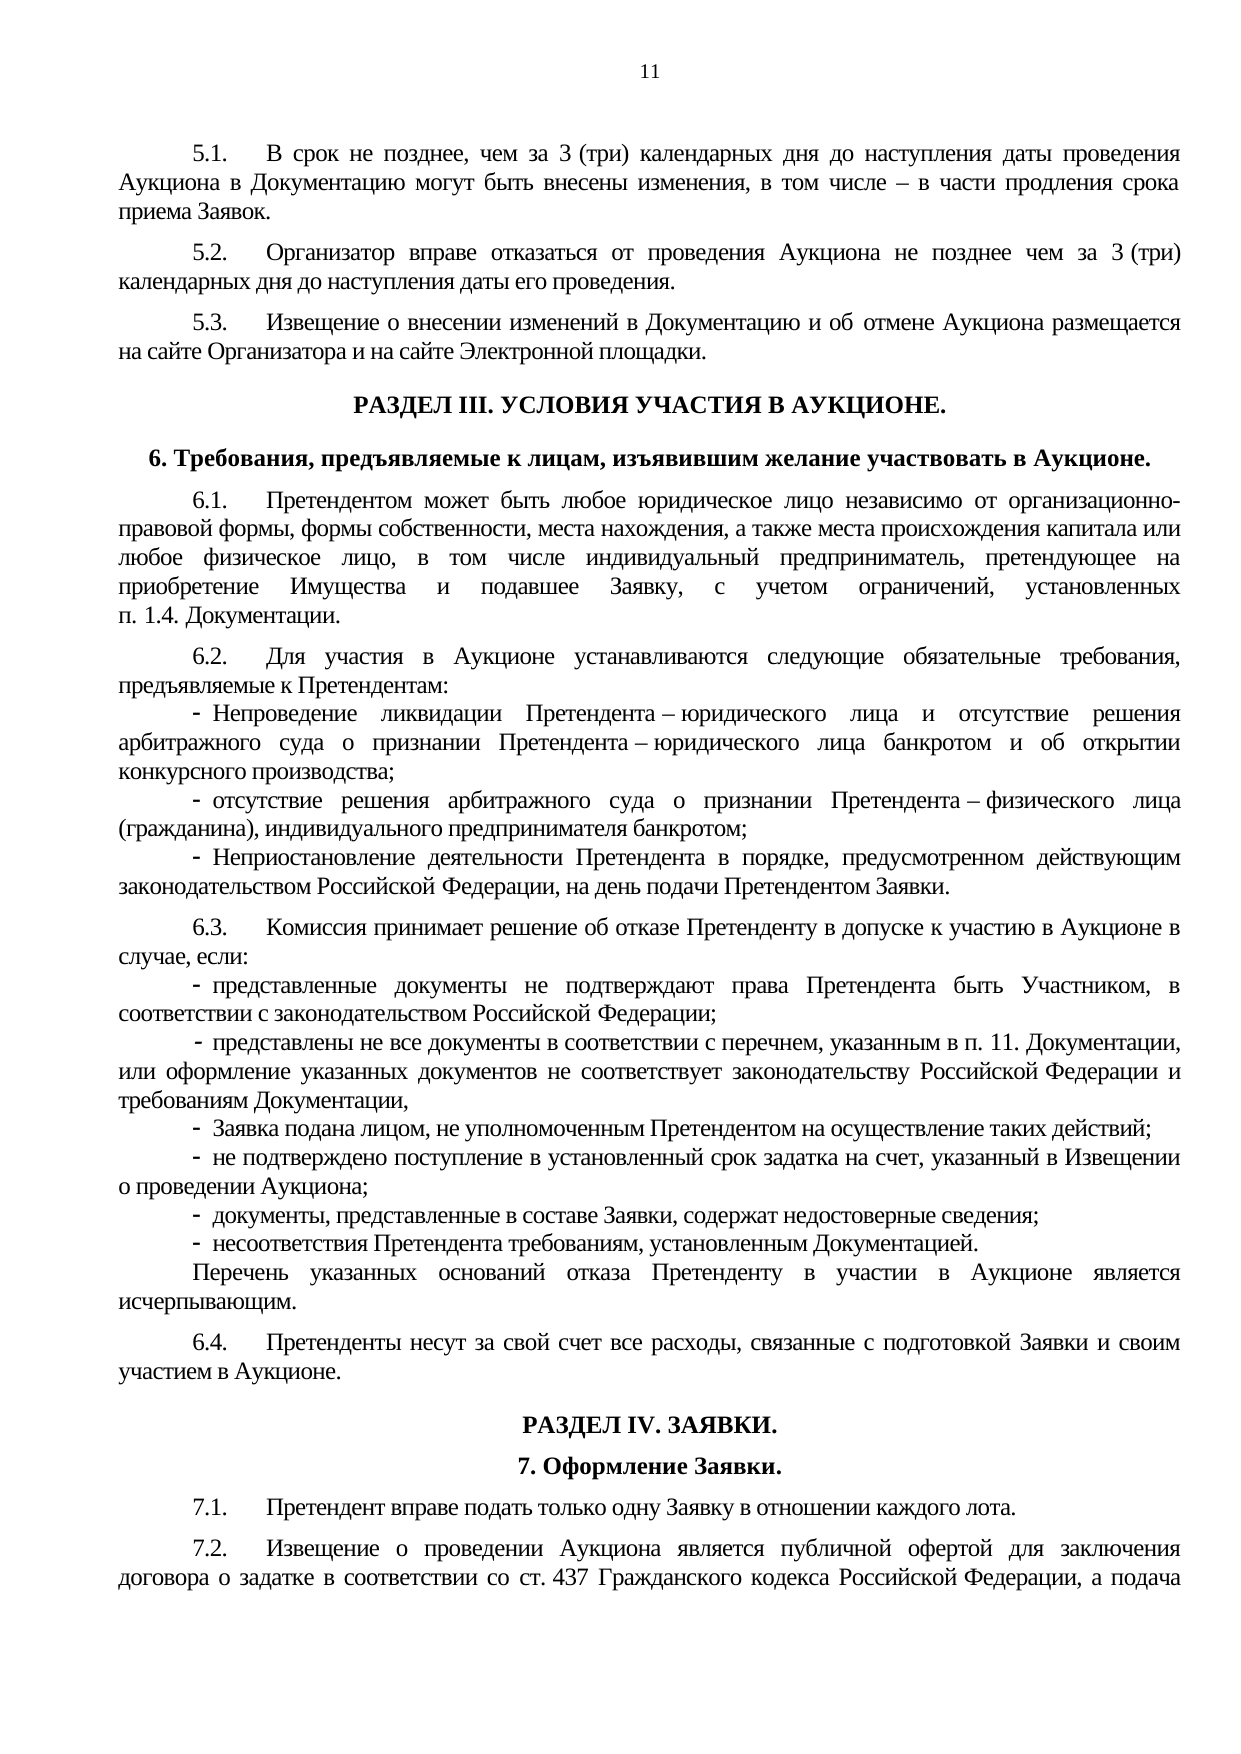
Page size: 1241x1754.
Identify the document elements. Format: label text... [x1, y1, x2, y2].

list Комиссия принимает решение об отказе Претенденту в допуске к участию в Аукционе в случае, если: [118, 912, 1181, 970]
list отсутствие решения арбитражного суда о признании Претендента – физического лица (гражданина), индивидуального предпринимателя банкротом; [118, 785, 1181, 842]
list Организатор вправе отказаться от проведения Аукциона не позднее чем за 3 (три) календарных дня до наступления даты его проведения. [118, 237, 1181, 295]
list не подтверждено поступление в установленный срок задатка на счет, указанный в Извещении о проведении Аукциона; [118, 1142, 1181, 1200]
text Перечень указанных оснований отказа Претенденту в участии в Аукционе является исчерпывающим. [118, 1257, 1181, 1315]
list документы, представленные в составе Заявки, содержат недостоверные сведения; [118, 1200, 1181, 1228]
list представленные документы не подтверждают права Претендента быть Участником, в соответствии с законодательством Российской Федерации; [118, 970, 1181, 1027]
list представлены не все документы в соответствии с перечнем, указанным в п. 11. Документации, или оформление указанных документов не соответствует законодательству Российской Федерации и требованиям Документации, [118, 1027, 1181, 1113]
list Заявка подана лицом, не уполномоченным Претендентом на осуществление таких действий; [118, 1113, 1181, 1142]
list Для участия в Аукционе устанавливаются следующие обязательные требования, предъявляемые к Претендентам: [118, 641, 1181, 698]
list Требования, предъявляемые к лицам, изъявившим желание участвовать в Аукционе. [118, 443, 1181, 472]
list Претендент вправе подать только одну Заявку в отношении каждого лота. [118, 1492, 1181, 1521]
list Извещение о внесении изменений в Документацию и об отмене Аукциона размещается на сайте Организатора и на сайте Электронной площадки. [118, 307, 1181, 365]
list Оформление Заявки. [118, 1451, 1181, 1480]
list Неприостановление деятельности Претендента в порядке, предусмотренном действующим законодательством Российской Федерации, на день подачи Претендентом Заявки. [118, 842, 1181, 900]
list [118, 1533, 1181, 1591]
list Претенденты несут за свой счет все расходы, связанные с подготовкой Заявки и своим участием в Аукционе. [118, 1327, 1181, 1385]
list Непроведение ликвидации Претендента – юридического лица и отсутствие решения арбитражного суда о признании Претендента – юридического лица банкротом и об открытии конкурсного производства; [118, 698, 1181, 785]
list несоответствия Претендента требованиям, установленным Документацией. [118, 1228, 1181, 1257]
list Претендентом может быть любое юридическое лицо независимо от организационно-правовой формы, формы собственности, места нахождения, а также места происхождения капитала или любое физическое лицо, в том числе индивидуальный предприниматель, претендующее на приобретение Имущества и подавшее Заявку, с учетом ограничений, установленных п. 1.4. Документации. [118, 485, 1181, 628]
list ЗАЯВКИ. [118, 1410, 1181, 1438]
list В срок не позднее, чем за 3 (три) календарных дня до наступления даты проведения Аукциона в Документацию могут быть внесены изменения, в том числе – в части продления срока приема Заявок. [118, 138, 1181, 225]
list УСЛОВИЯ УЧАСТИЯ В АУКЦИОНЕ. [118, 390, 1181, 418]
